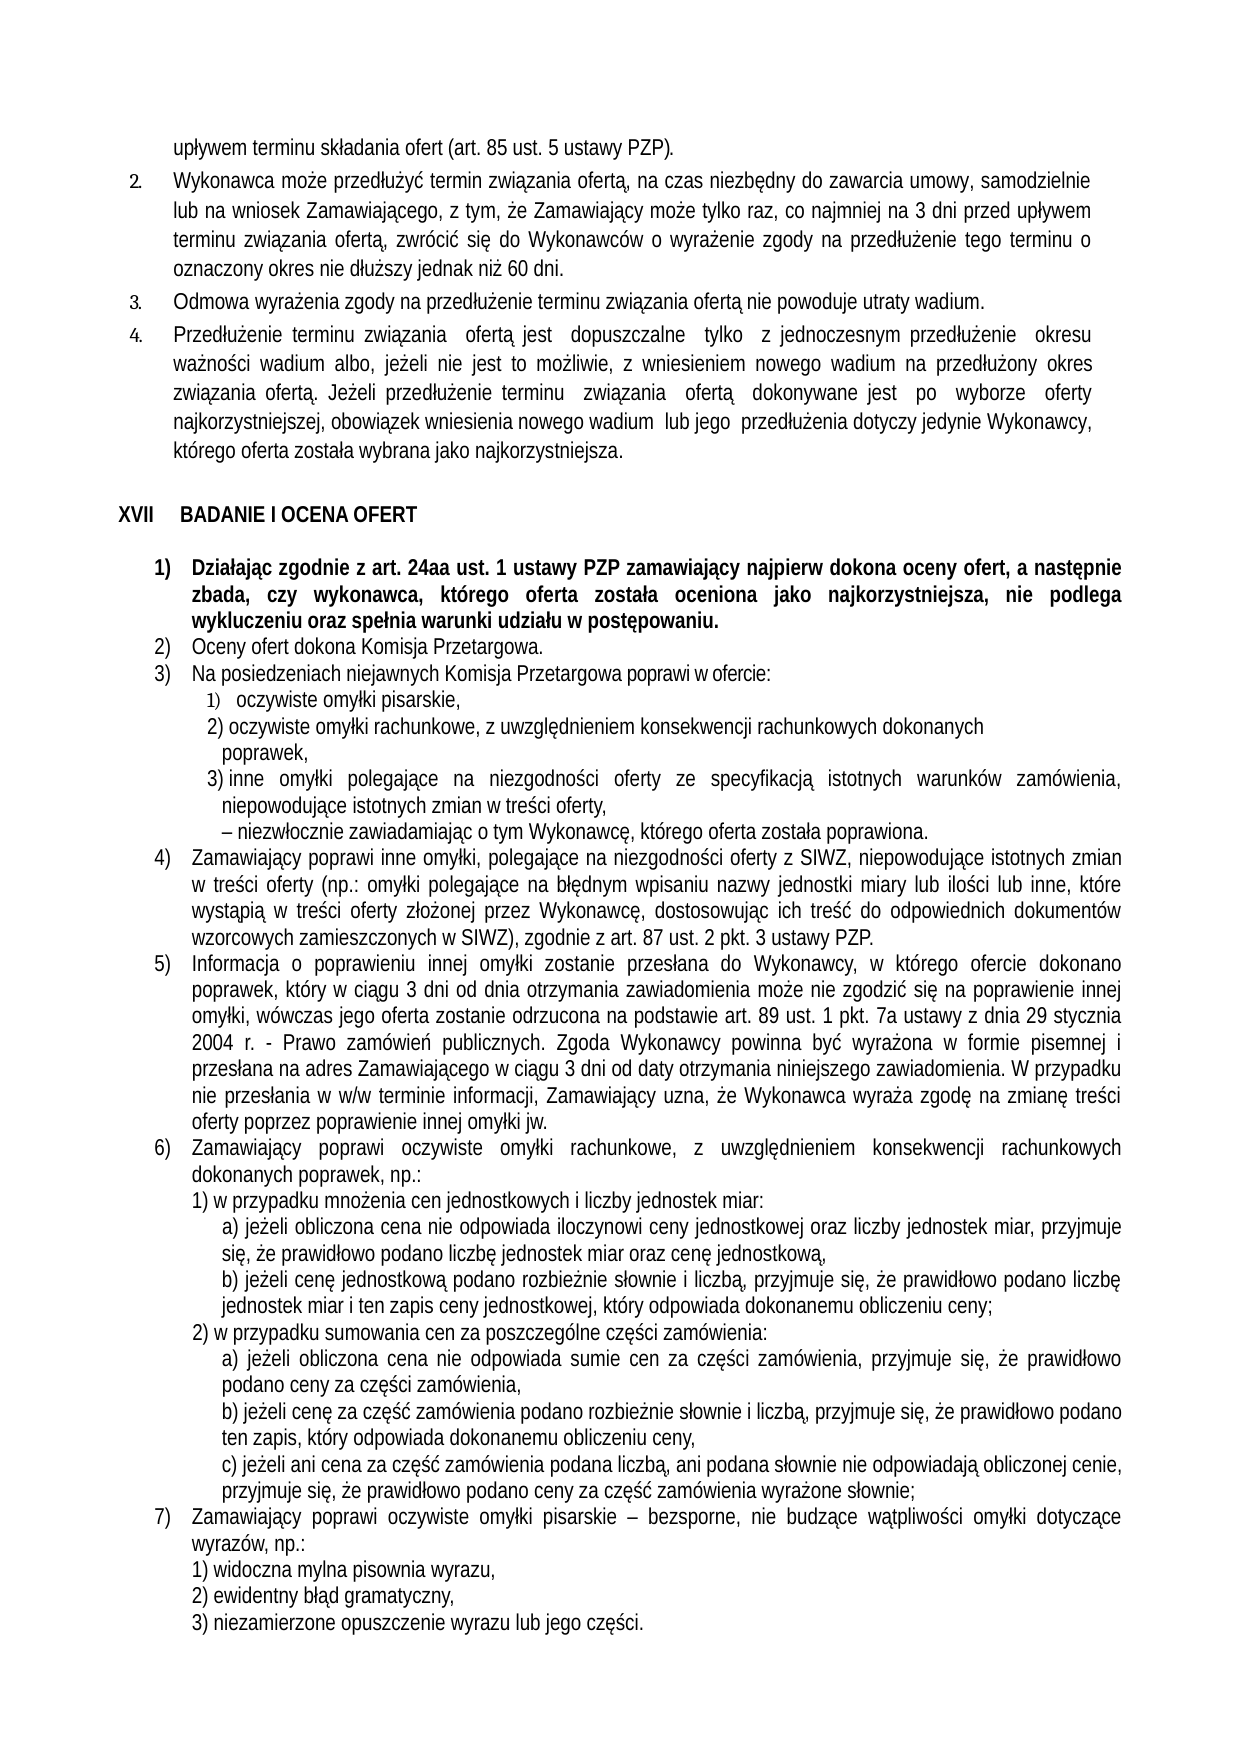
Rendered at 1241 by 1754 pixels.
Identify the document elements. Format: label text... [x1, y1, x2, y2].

text a) jeżeli obliczona cena nie odpowiada iloczynowi ceny jednostkowej oraz liczby jednostek miar, przyjmuje się, że prawidłowo podano liczbę jednostek miar oraz cenę jednostkową, [222, 1213, 1122, 1266]
text poprawek, [192, 739, 1122, 765]
text 2) ewidentny błąd gramatyczny, [192, 1582, 1122, 1609]
text – niezwłocznie zawiadamiając o tym Wykonawcę, którego oferta została poprawiona. [222, 818, 1122, 844]
list Wykonawca może przedłużyć termin związania ofertą, na czas niezbędny do zawarcia umowy, samodzielnie lub na wniosek Zamawiającego, z tym, że Zamawiający może tylko raz, co najmniej na 3 dni przed upływem terminu związania ofertą, zwrócić się do Wykonawców o wyrażenie zgody na przedłużenie tego terminu o oznaczony okres nie dłuższy jednak niż 60 dni. [129, 167, 1092, 281]
list Na posiedzeniach niejawnych Komisja Przetargowa poprawi w ofercie: [154, 659, 1122, 686]
list Odmowa wyrażenia zgody na przedłużenie terminu związania ofertą nie powoduje utraty wadium. [129, 288, 1122, 314]
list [129, 134, 1093, 161]
list oczywiste omyłki pisarskie, [207, 686, 1122, 713]
text 1) widoczna mylna pisownia wyrazu, [192, 1556, 1122, 1582]
text 3) inne omyłki polegające na niezgodności oferty ze specyfikacją istotnych warunków zamówienia, niepowodujące istotnych zmian w treści oferty, [207, 765, 1122, 818]
text XVII BADANIE I OCENA OFERT [118, 501, 1122, 528]
text 2) oczywiste omyłki rachunkowe, z uwzględnieniem konsekwencji rachunkowych dokonanych [207, 713, 1122, 739]
text 1) w przypadku mnożenia cen jednostkowych i liczby jednostek miar: [192, 1187, 1122, 1213]
text 3) niezamierzone opuszczenie wyrazu lub jego części. [192, 1609, 1122, 1635]
text b) jeżeli cenę za część zamówienia podano rozbieżnie słownie i liczbą, przyjmuje się, że prawidłowo podano ten zapis, który odpowiada dokonanemu obliczeniu ceny, [222, 1398, 1122, 1451]
list Przedłużenie terminu związania ofertą jest dopuszczalne tylko z jednoczesnym przedłużenie okresu ważności wadium albo, jeżeli nie jest to możliwie, z wniesieniem nowego wadium na przedłużony okres związania ofertą. Jeżeli przedłużenie terminu związania ofertą dokonywane jest po wyborze oferty najkorzystniejszej, obowiązek wniesienia nowego wadium lub jego przedłużenia dotyczy jedynie Wykonawcy, którego oferta została wybrana jako najkorzystniejsza. [129, 321, 1093, 463]
list Działając zgodnie z art. 24aa ust. 1 ustawy PZP zamawiający najpierw dokona oceny ofert, a następnie zbada, czy wykonawca, którego oferta została oceniona jako najkorzystniejsza, nie podlega wykluczeniu oraz spełnia warunki udziału w postępowaniu. [154, 554, 1122, 633]
list Zamawiający poprawi oczywiste omyłki rachunkowe, z uwzględnieniem konsekwencji rachunkowych dokonanych poprawek, np.: [154, 1134, 1122, 1187]
text c) jeżeli ani cena za część zamówienia podana liczbą, ani podana słownie nie odpowiadają obliczonej cenie, przyjmuje się, że prawidłowo podano ceny za część zamówienia wyrażone słownie; [222, 1451, 1122, 1503]
list Oceny ofert dokona Komisja Przetargowa. [154, 633, 1122, 659]
list Zamawiający poprawi oczywiste omyłki pisarskie – bezsporne, nie budzące wątpliwości omyłki dotyczące wyrazów, np.: [154, 1503, 1122, 1556]
text b) jeżeli cenę jednostkową podano rozbieżnie słownie i liczbą, przyjmuje się, że prawidłowo podano liczbę jednostek miar i ten zapis ceny jednostkowej, który odpowiada dokonanemu obliczeniu ceny; [222, 1266, 1122, 1319]
list Informacja o poprawieniu innej omyłki zostanie przesłana do Wykonawcy, w którego ofercie dokonano poprawek, który w ciągu 3 dni od dnia otrzymania zawiadomienia może nie zgodzić się na poprawienie innej omyłki, wówczas jego oferta zostanie odrzucona na podstawie art. 89 ust. 1 pkt. 7a ustawy z dnia 29 stycznia 2004 r. - Prawo zamówień publicznych. Zgoda Wykonawcy powinna być wyrażona w formie pisemnej i przesłana na adres Zamawiającego w ciągu 3 dni od daty otrzymania niniejszego zawiadomienia. W przypadku nie przesłania w w/w terminie informacji, Zamawiający uzna, że Wykonawca wyraża zgodę na zmianę treści oferty poprzez poprawienie innej omyłki jw. [154, 950, 1122, 1134]
list Zamawiający poprawi inne omyłki, polegające na niezgodności oferty z SIWZ, niepowodujące istotnych zmian w treści oferty (np.: omyłki polegające na błędnym wpisaniu nazwy jednostki miary lub ilości lub inne, które wystąpią w treści oferty złożonej przez Wykonawcę, dostosowując ich treść do odpowiednich dokumentów wzorcowych zamieszczonych w SIWZ), zgodnie z art. 87 ust. 2 pkt. 3 ustawy PZP. [154, 844, 1122, 950]
text 2) w przypadku sumowania cen za poszczególne części zamówienia: [192, 1319, 1122, 1345]
text a) jeżeli obliczona cena nie odpowiada sumie cen za części zamówienia, przyjmuje się, że prawidłowo podano ceny za części zamówienia, [222, 1345, 1122, 1398]
